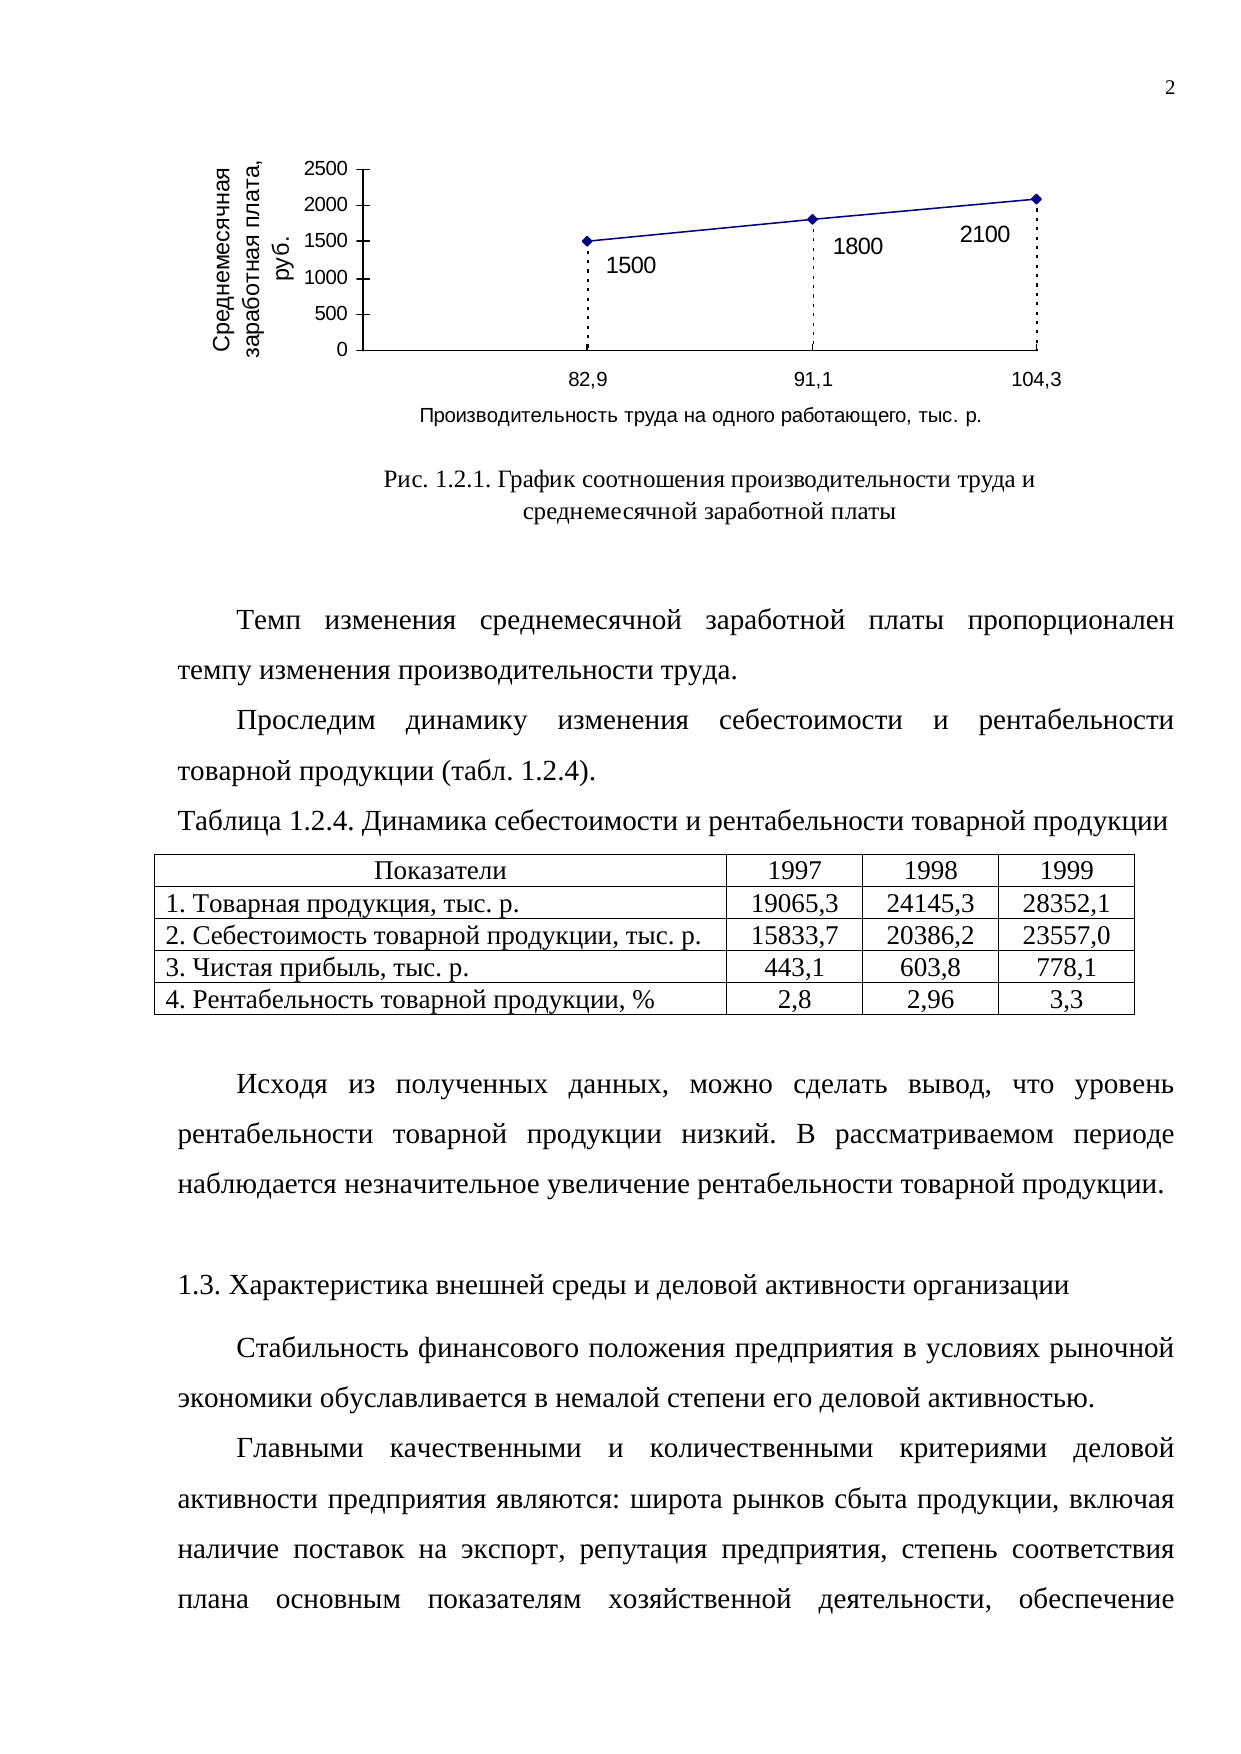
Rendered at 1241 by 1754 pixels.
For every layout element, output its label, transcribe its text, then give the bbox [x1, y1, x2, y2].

table_cell 603,8 [863, 951, 998, 982]
table_header Показатели [155, 855, 726, 886]
table_cell 15833,7 [727, 919, 862, 950]
text Исходя из полученных данных, можно сделать вывод, что уровень рентабельности товарной продукции низкий. В рассматриваемом периоде наблюдается незначительное увеличение рентабельности товарной продукции. [177, 1066, 1175, 1200]
table_cell 2. Себестоимость товарной продукции, тыс. р. [155, 919, 726, 950]
text Проследим динамику изменения себестоимости и рентабельности товарной продукции (табл. 1.2.4). [177, 702, 1175, 786]
text Таблица 1.2.4. Динамика себестоимости и рентабельности товарной продукции [177, 803, 1175, 837]
table_cell 2,8 [727, 983, 862, 1014]
table_cell 2,96 [863, 983, 998, 1014]
table_cell 1. Товарная продукция, тыс. р. [155, 887, 726, 918]
table_cell 28352,1 [999, 887, 1134, 918]
table_cell 443,1 [727, 951, 862, 982]
table_cell 4. Рентабельность товарной продукции, % [155, 983, 726, 1014]
table_cell 20386,2 [863, 919, 998, 950]
text Темп изменения среднемесячной заработной платы пропорционален темпу изменения производительности труда. [177, 118, 1175, 686]
subtitle 1.3. Характеристика внешней среды и деловой активности организации [177, 1267, 1175, 1301]
text Стабильность финансового положения предприятия в условиях рыночной экономики обуславливается в немалой степени его деловой активностью. [177, 1330, 1175, 1414]
table_cell 778,1 [999, 951, 1134, 982]
table_header 1999 [999, 855, 1134, 886]
table_header 1998 [863, 855, 998, 886]
table_cell 19065,3 [727, 887, 862, 918]
table_cell 24145,3 [863, 887, 998, 918]
table_cell 3,3 [999, 983, 1134, 1014]
table_cell 23557,0 [999, 919, 1134, 950]
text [177, 1430, 1175, 1615]
table_cell 3. Чистая прибыль, тыс. р. [155, 951, 726, 982]
table_header 1997 [727, 855, 862, 886]
